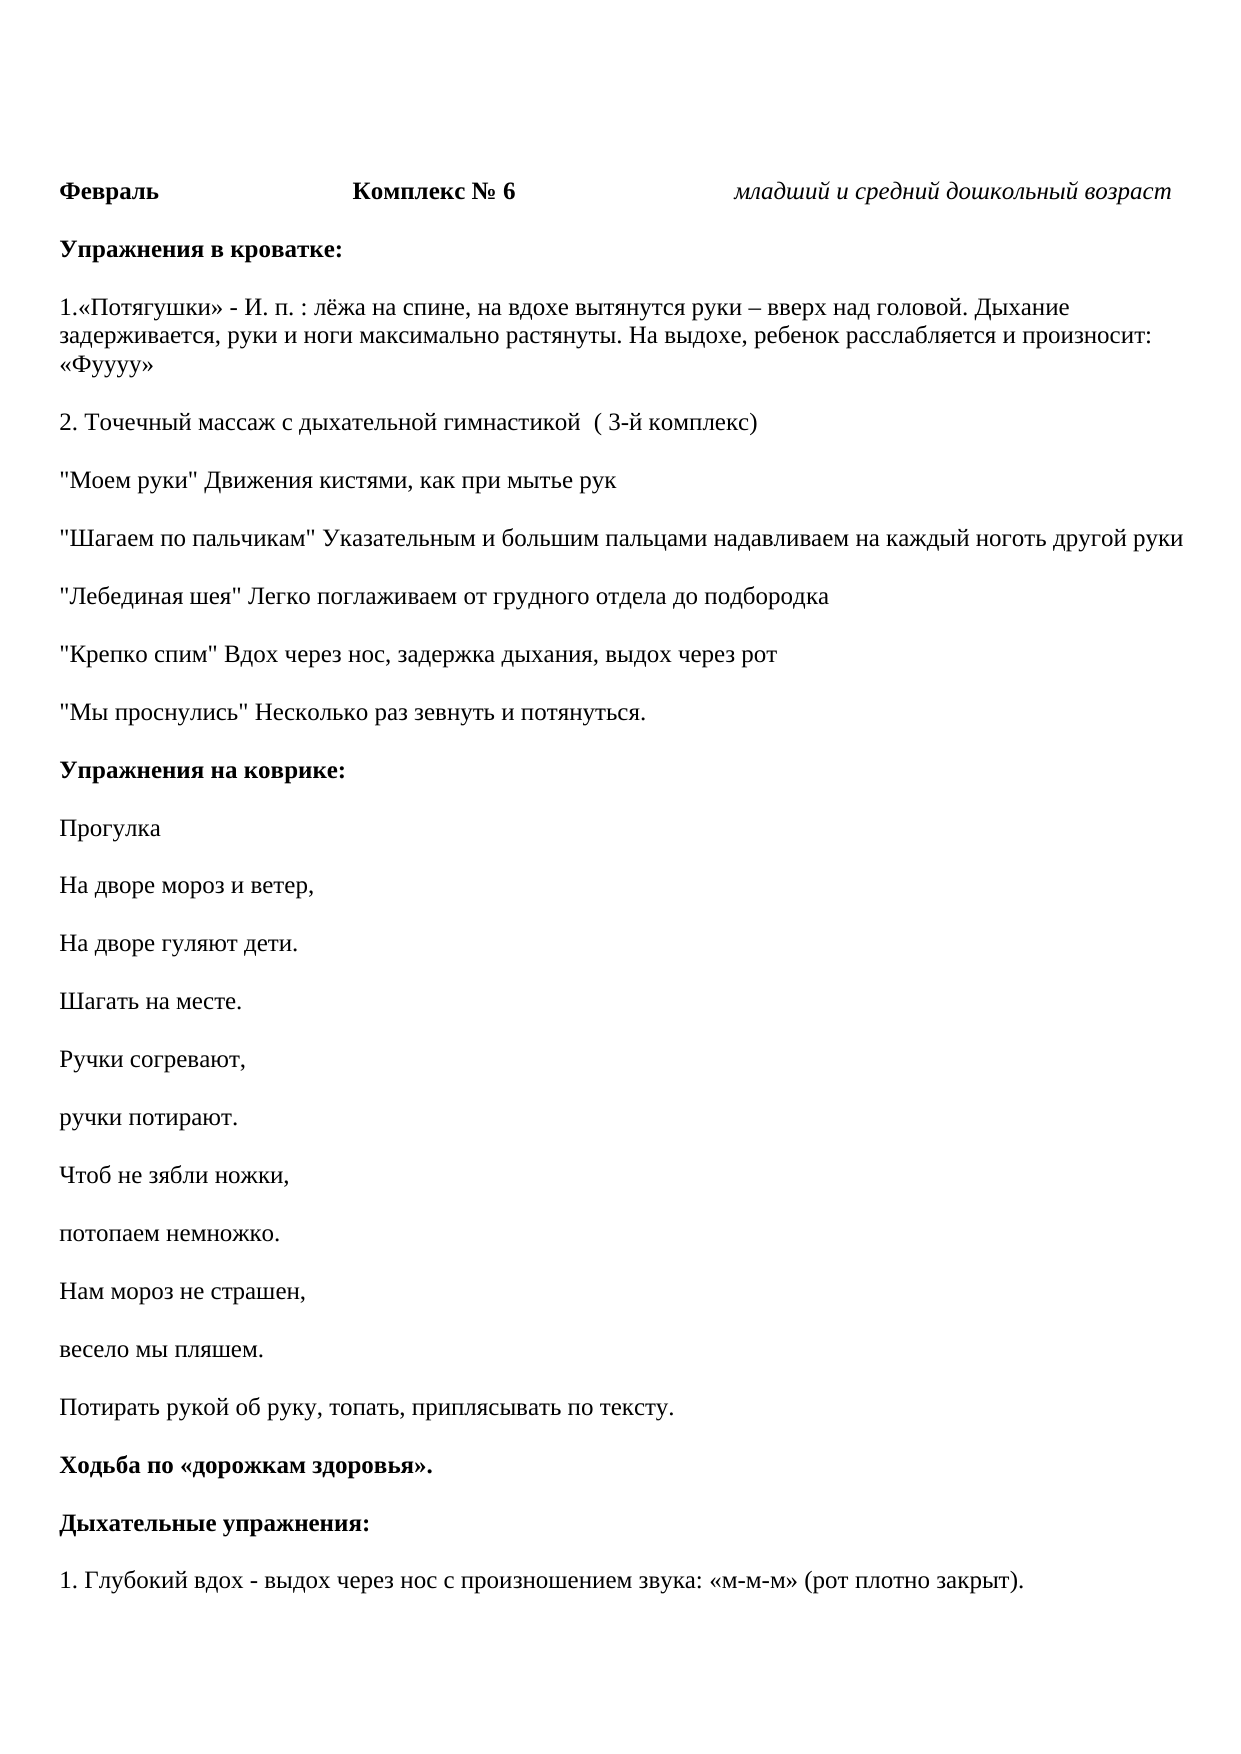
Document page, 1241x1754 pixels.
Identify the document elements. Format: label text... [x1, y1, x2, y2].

text Февраль Комплекс № 6 младший и средний дошкольный возраст [59, 176, 1196, 205]
text Потирать рукой об руку, топать, приплясывать по тексту. [59, 1392, 1196, 1421]
text Прогулка [59, 813, 1196, 841]
text весело мы пляшем. [59, 1334, 1196, 1363]
text Ходьба по «дорожкам здоровья». [59, 1450, 1196, 1478]
text Упражнения в кроватке: [59, 234, 1196, 263]
text На дворе гуляют дети. [59, 928, 1196, 957]
text "Крепко спим" Вдох через нос, задержка дыхания, выдох через рот [59, 639, 1196, 668]
text потопаем немножко. [59, 1218, 1196, 1247]
text Упражнения на коврике: [59, 755, 1196, 783]
text 1. Глубокий вдох - выдох через нос с произношением звука: «м-м-м» (рот плотно закрыт). [59, 1566, 1196, 1594]
text Ручки согревают, [59, 1044, 1196, 1073]
text Нам мороз не страшен, [59, 1276, 1196, 1305]
text Чтоб не зябли ножки, [59, 1160, 1196, 1189]
text "Моем руки" Движения кистями, как при мытье рук [59, 465, 1196, 494]
text Дыхательные упражнения: [59, 1508, 1196, 1536]
text 1.«Потягушки» - И. п. : лёжа на спине, на вдохе вытянутся руки – вверх над головой. Дыхание задерживается, руки и ноги максимально растянуты. На выдохе, ребенок расслабляется и произносит: «Фуууу» [59, 292, 1196, 378]
text На дворе мороз и ветер, [59, 871, 1196, 899]
text Шагать на месте. [59, 986, 1196, 1015]
text ручки потирают. [59, 1102, 1196, 1131]
text "Лебединая шея" Легко поглаживаем от грудного отдела до подбородка [59, 581, 1196, 610]
text 2. Точечный массаж с дыхательной гимнастикой ( 3-й комплекс) [59, 407, 1196, 436]
text "Мы проснулись" Несколько раз зевнуть и потянуться. [59, 697, 1196, 726]
text "Шагаем по пальчикам" Указательным и большим пальцами надавливаем на каждый ноготь другой руки [59, 523, 1196, 552]
